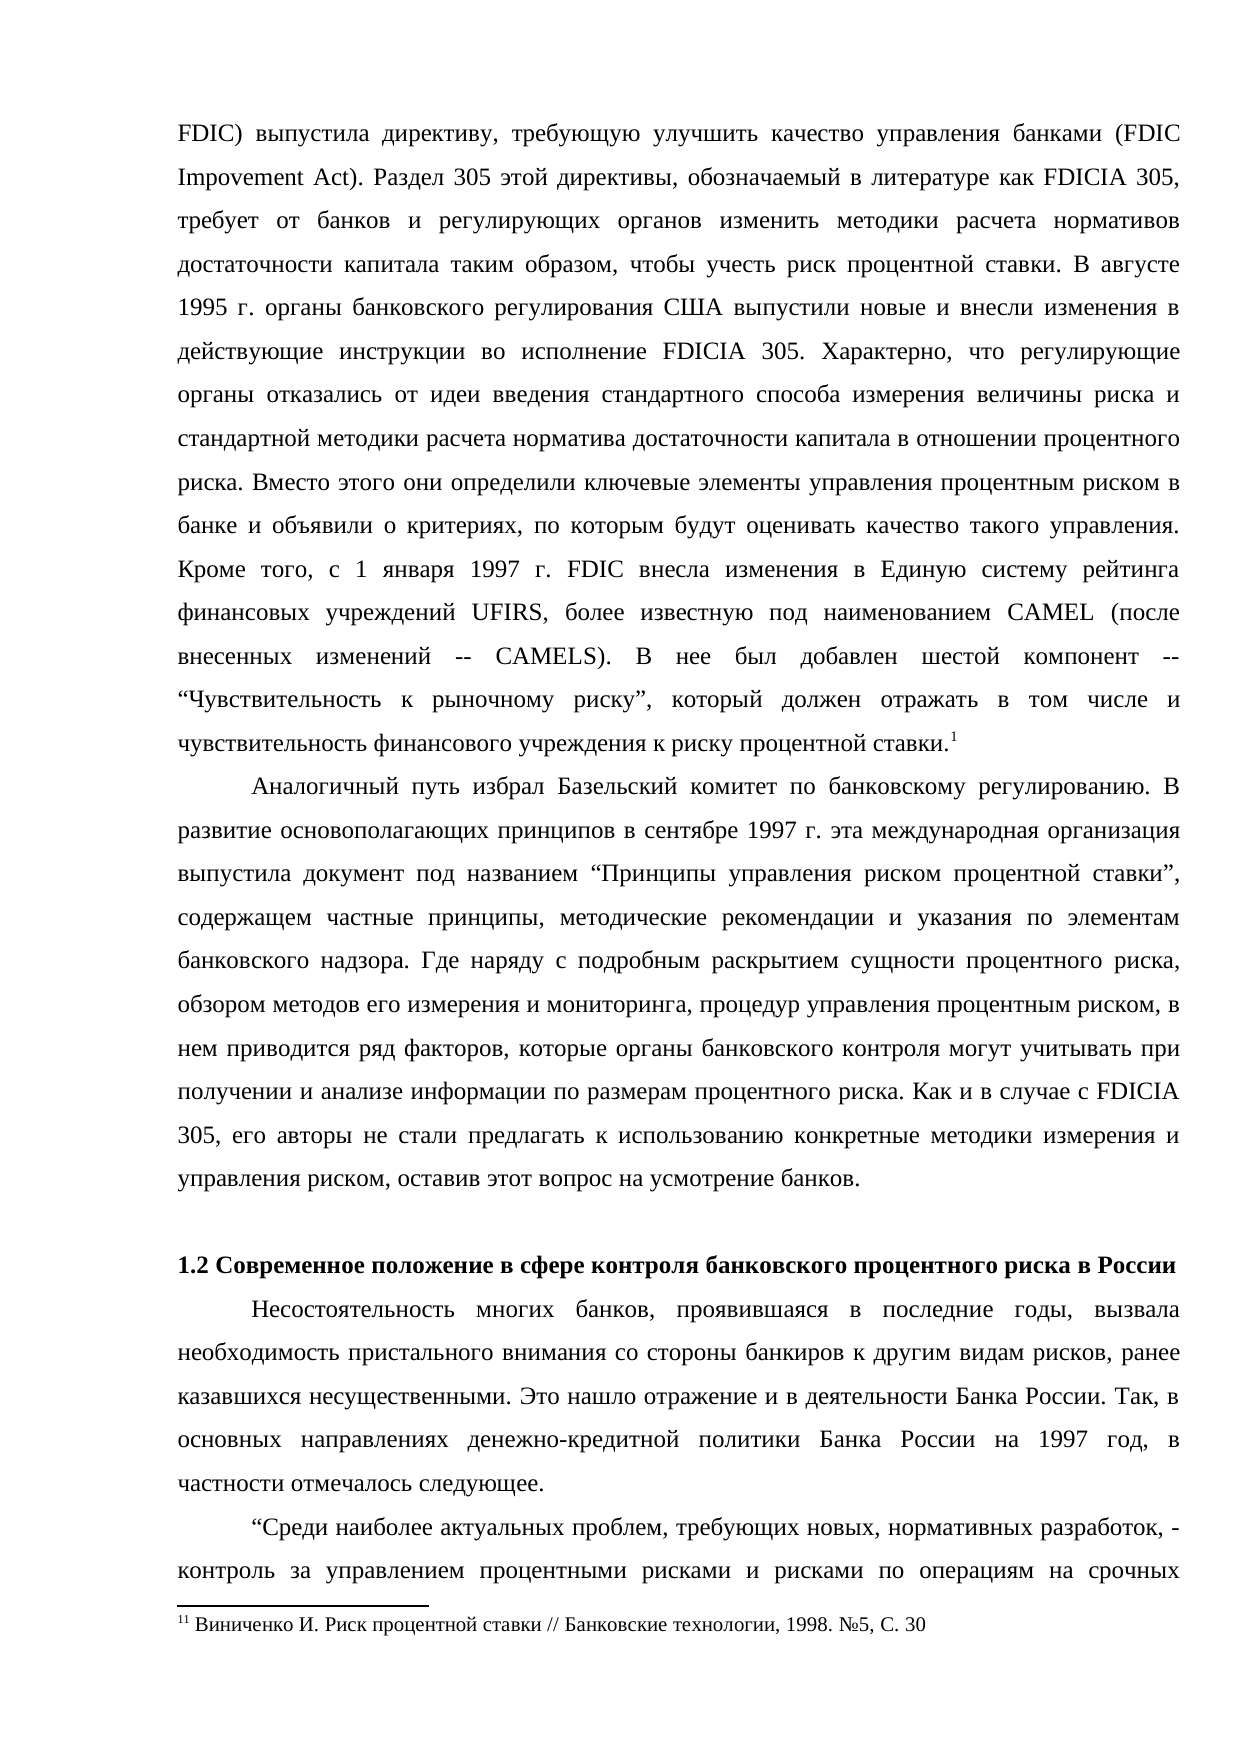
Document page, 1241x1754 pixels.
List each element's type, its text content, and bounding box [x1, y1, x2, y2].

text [177, 1511, 1181, 1584]
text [177, 118, 1181, 757]
text Несостоятельность многих банков, проявившаяся в последние годы, вызвала необходимость пристального внимания со стороны банкиров к другим видам рисков, ранее казавшихся несущественными. Это нашло отражение и в деятельности Банка России. Так, в основных направлениях денежно-кредитной политики Банка России на 1997 год, в частности отмечалось следующее. [177, 1294, 1181, 1497]
text 1.2 Современное положение в сфере контроля банковского процентного риска в России [177, 1250, 1181, 1279]
text Аналогичный путь избрал Базельский комитет по банковскому регулированию. В развитие основополагающих принципов в сентябре 1997 г. эта международная организация выпустила документ под названием “Принципы управления риском процентной ставки”, содержащем частные принципы, методические рекомендации и указания по элементам банковского надзора. Где наряду с подробным раскрытием сущности процентного риска, обзором методов его измерения и мониторинга, процедур управления процентным риском, в нем приводится ряд факторов, которые органы банковского контроля могут учитывать при получении и анализе информации по размерам процентного риска. Как и в случае с FDICIA 305, его авторы не стали предлагать к использованию конкретные методики измерения и управления риском, оставив этот вопрос на усмотрение банков. [177, 771, 1181, 1192]
